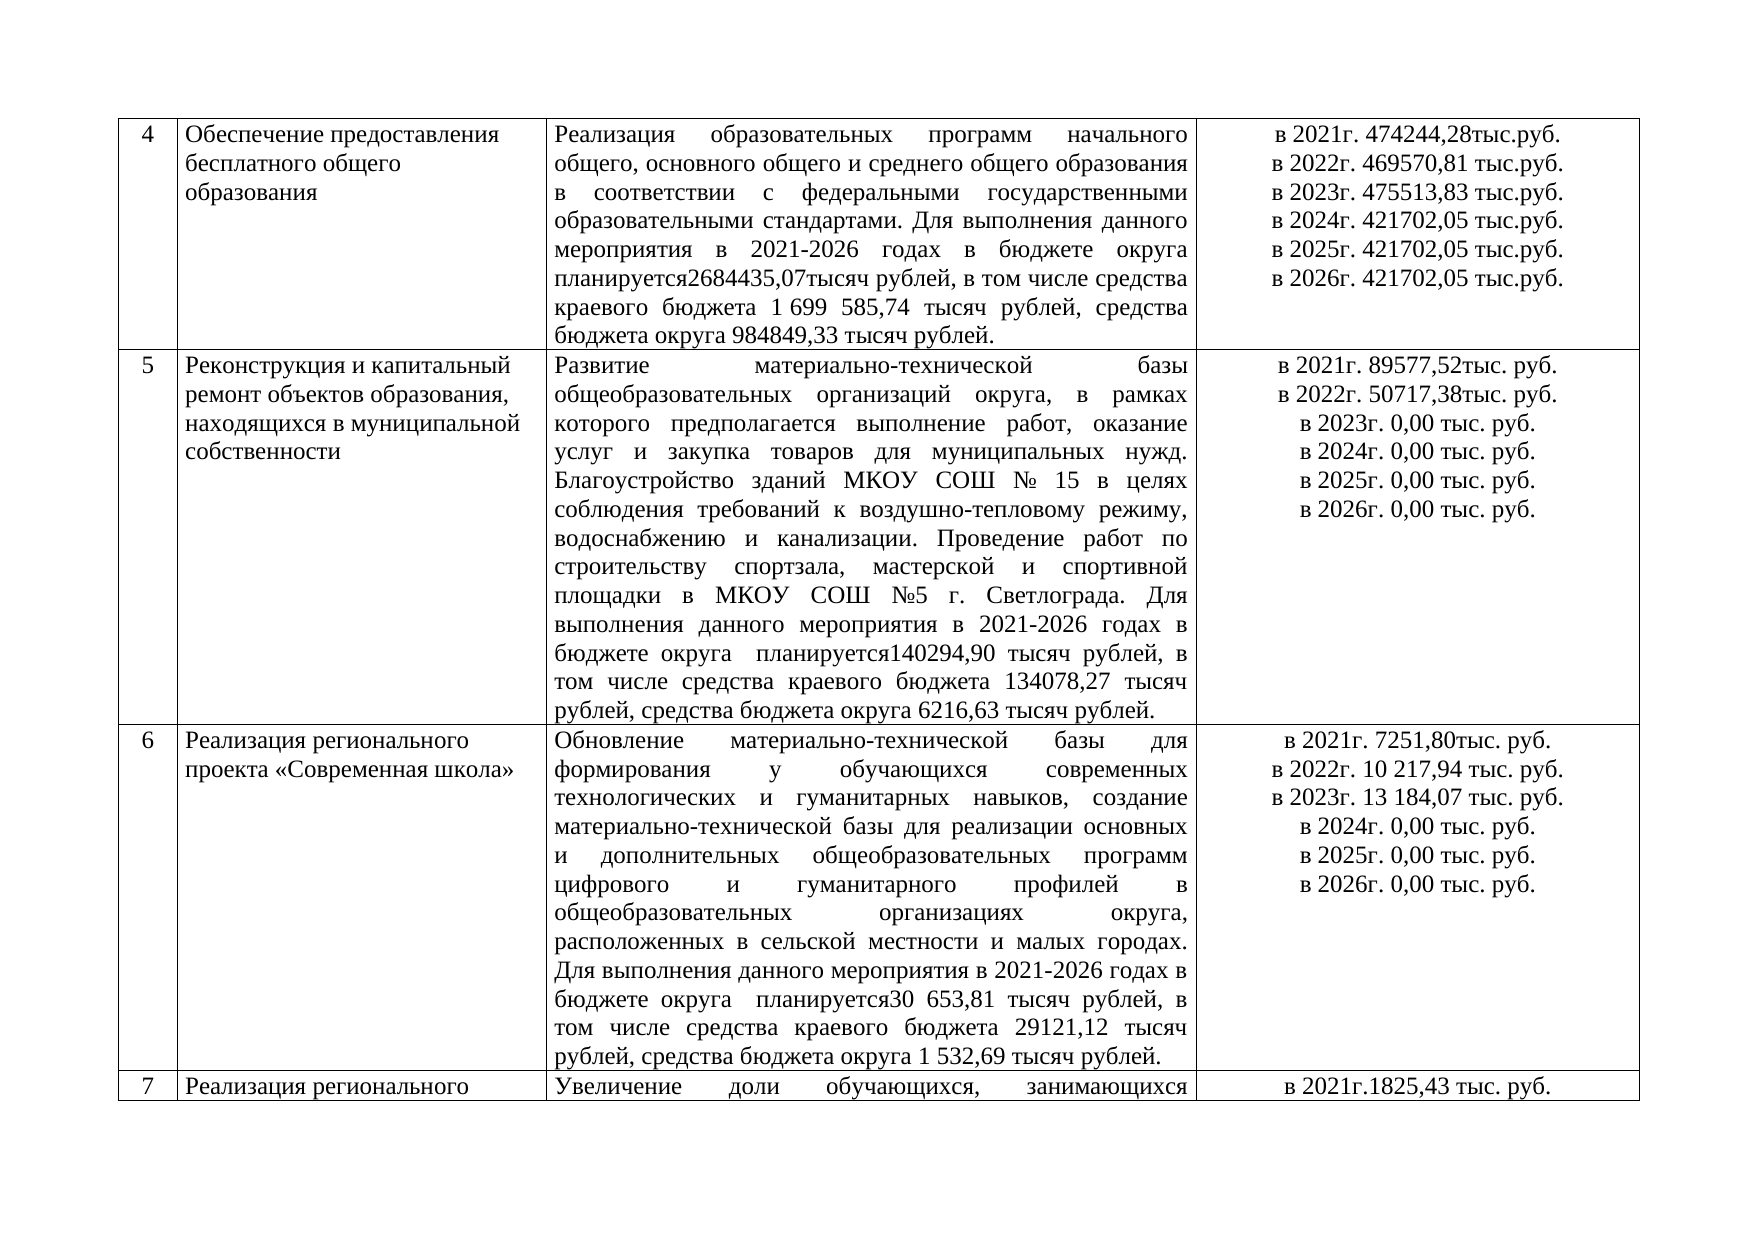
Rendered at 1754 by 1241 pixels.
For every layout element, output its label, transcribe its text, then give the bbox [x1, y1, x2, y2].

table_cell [1197, 1071, 1639, 1100]
table_cell в 2021г. 89577,52тыс. руб. в 2022г. 50717,38тыс. руб. в 2023г. 0,00 тыс. руб. в 2024г. 0,00 тыс. руб. в 2025г. 0,00 тыс. руб. в 2026г. 0,00 тыс. руб. [1197, 350, 1639, 724]
table_cell Обеспечение предоставления бесплатного общего образования [178, 119, 546, 349]
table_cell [178, 1071, 546, 1100]
table_cell 5 [119, 350, 177, 724]
table_cell в 2021г. 7251,80тыс. руб. в 2022г. 10 217,94 тыс. руб. в 2023г. 13 184,07 тыс. руб. в 2024г. 0,00 тыс. руб. в 2025г. 0,00 тыс. руб. в 2026г. 0,00 тыс. руб. [1197, 725, 1639, 1070]
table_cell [547, 1071, 1196, 1100]
table_cell 4 [119, 119, 177, 349]
table_cell в 2021г. 474244,28тыс.руб. в 2022г. 469570,81 тыс.руб. в 2023г. 475513,83 тыс.руб. в 2024г. 421702,05 тыс.руб. в 2025г. 421702,05 тыс.руб. в 2026г. 421702,05 тыс.руб. [1197, 119, 1639, 349]
table_cell Развитие материально-технической базы общеобразовательных организаций округа, в рамках которого предполагается выполнение работ, оказание услуг и закупка товаров для муниципальных нужд. Благоустройство зданий МКОУ СОШ № 15 в целях соблюдения требований к воздушно-тепловому режиму, водоснабжению и канализации. Проведение работ по строительству спортзала, мастерской и спортивной площадки в МКОУ СОШ №5 г. Светлограда. Для выполнения данного мероприятия в 2021-2026 годах в бюджете округа планируется140294,90 тысяч рублей, в том числе средства краевого бюджета 134078,27 тысяч рублей, средства бюджета округа 6216,63 тысяч рублей. [547, 350, 1196, 724]
table_cell Реконструкция и капитальный ремонт объектов образования, находящихся в муниципальной собственности [178, 350, 546, 724]
table_cell Реализация регионального проекта «Современная школа» [178, 725, 546, 1070]
table_cell 6 [119, 725, 177, 1070]
table_cell 7 [119, 1071, 177, 1100]
table_cell Обновление материально-технической базы для формирования у обучающихся современных технологических и гуманитарных навыков, создание материально-технической базы для реализации основных и дополнительных общеобразовательных программ цифрового и гуманитарного профилей в общеобразовательных организациях округа, расположенных в сельской местности и малых городах. Для выполнения данного мероприятия в 2021-2026 годах в бюджете округа планируется30 653,81 тысяч рублей, в том числе средства краевого бюджета 29121,12 тысяч рублей, средства бюджета округа 1 532,69 тысяч рублей. [547, 725, 1196, 1070]
table_cell Реализация образовательных программ начального общего, основного общего и среднего общего образования в соответствии с федеральными государственными образовательными стандартами. Для выполнения данного мероприятия в 2021-2026 годах в бюджете округа планируется2684435,07тысяч рублей, в том числе средства краевого бюджета 1 699 585,74 тысяч рублей, средства бюджета округа 984849,33 тысяч рублей. [547, 119, 1196, 349]
